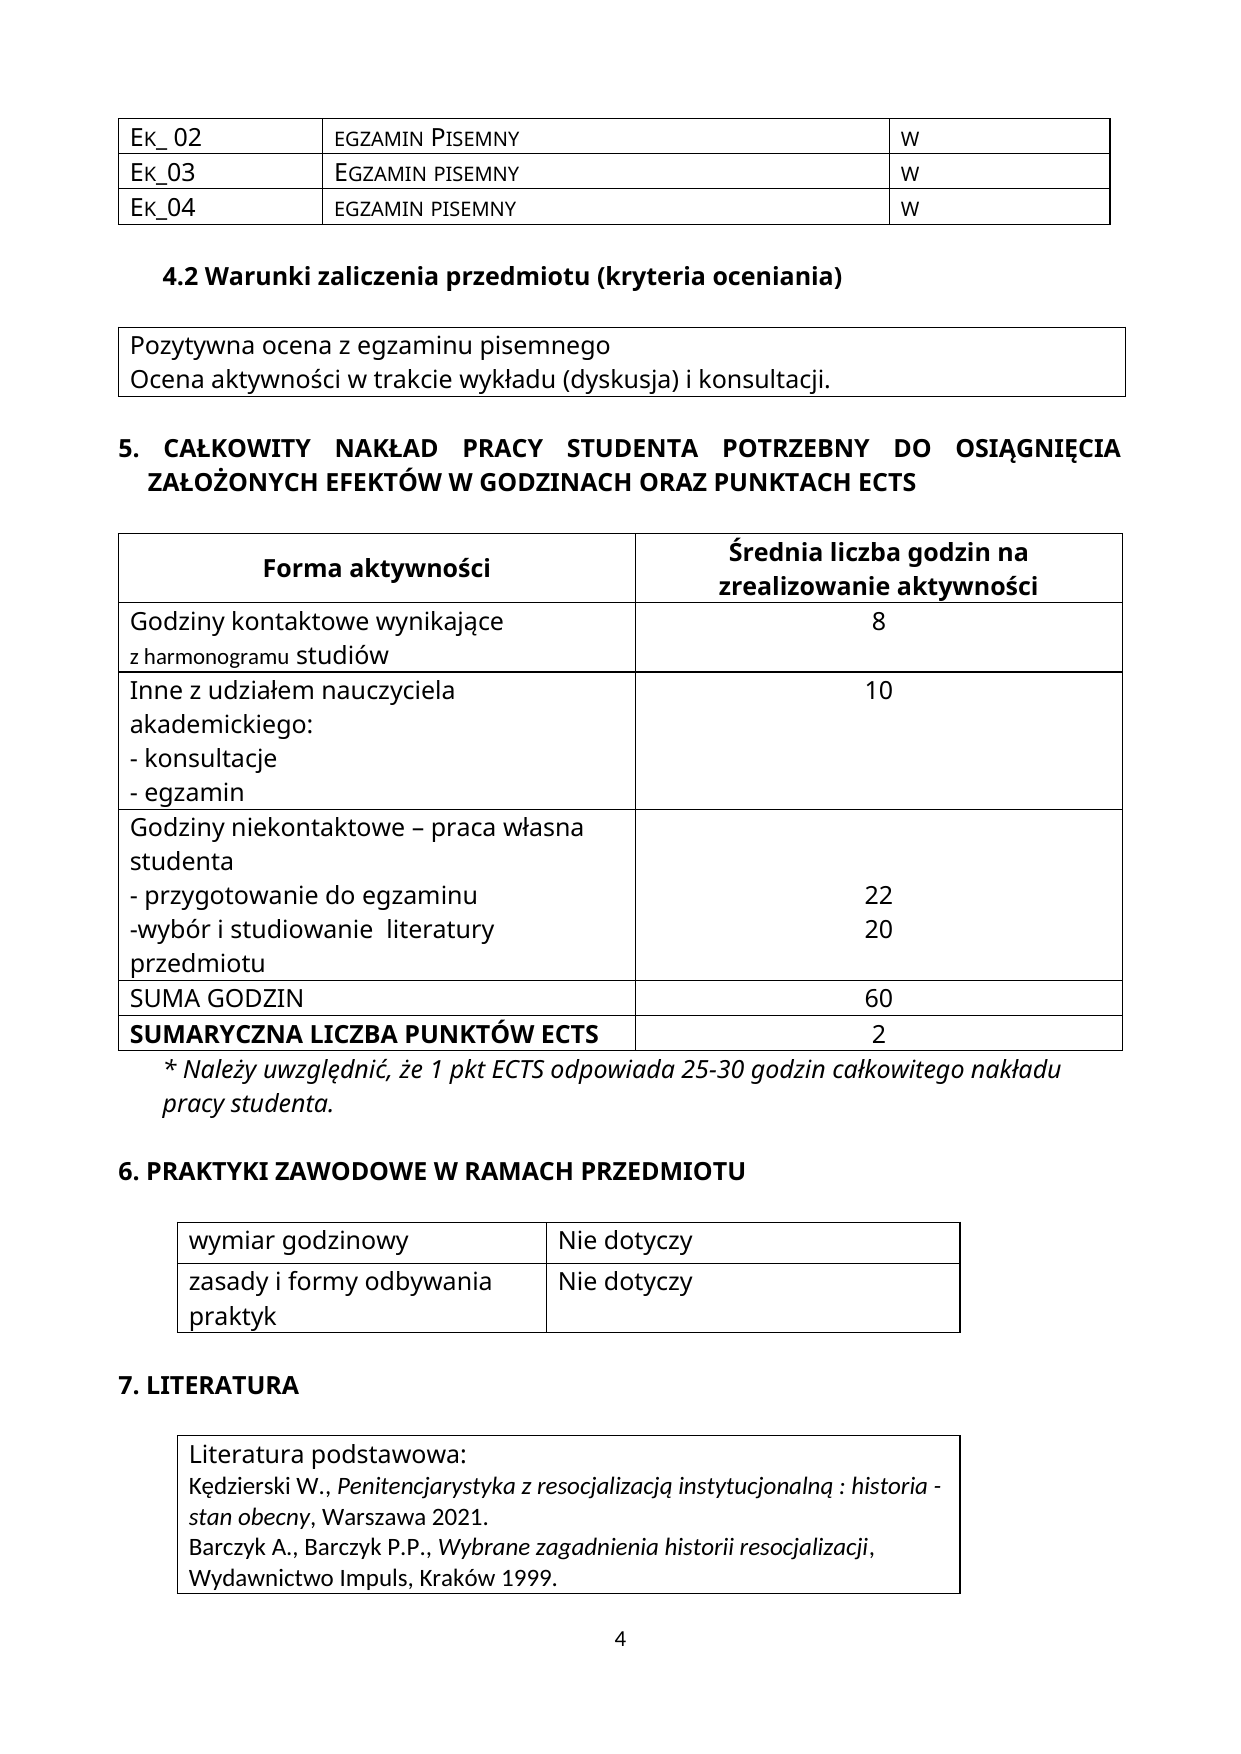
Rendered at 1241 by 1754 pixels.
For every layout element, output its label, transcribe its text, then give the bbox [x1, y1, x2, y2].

text * Należy uwzględnić, że 1 pkt ECTS odpowiada 25-30 godzin całkowitego nakładu pracy studenta. [162, 1051, 1122, 1119]
table_cell SUMARYCZNA LICZBA PUNKTÓW ECTS [119, 1016, 635, 1050]
table_header Średnia liczba godzin na zrealizowanie aktywności [636, 534, 1122, 602]
table_cell 2 [636, 1016, 1122, 1050]
table_cell egzamin pisemny [323, 189, 889, 223]
table_cell Ek_03 [119, 154, 322, 188]
text 5. CAŁKOWITY NAKŁAD PRACY STUDENTA POTRZEBNY DO OSIĄGNIĘCIA ZAŁOŻONYCH EFEKTÓW W GODZINACH ORAZ PUNKTACH ECTS [118, 431, 1122, 499]
table_cell w [890, 119, 1109, 153]
table_header Forma aktywności [119, 534, 635, 602]
table_cell Inne z udziałem nauczyciela akademickiego: - konsultacje - egzamin [119, 673, 635, 809]
table_cell Nie dotyczy [547, 1264, 959, 1332]
table_cell 8 [636, 603, 1122, 671]
table_cell Godziny niekontaktowe – praca własna studenta - przygotowanie do egzaminu -wybór i studiowanie literatury przedmiotu [119, 810, 635, 980]
table_cell Ek_ 02 [119, 119, 322, 153]
text 6. PRAKTYKI ZAWODOWE W RAMACH PRZEDMIOTU [118, 1153, 1122, 1188]
table_header Nie dotyczy [547, 1223, 959, 1263]
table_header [178, 1436, 959, 1593]
table_cell w [890, 154, 1109, 188]
table_cell Egzamin pisemny [323, 154, 889, 188]
table_cell Godziny kontaktowe wynikające z harmonogramu studiów [119, 603, 635, 671]
table_cell 60 [636, 981, 1122, 1015]
text 7. LITERATURA [118, 1367, 1122, 1401]
table_cell Ek_04 [119, 189, 322, 223]
table_header Pozytywna ocena z egzaminu pisemnego Ocena aktywności w trakcie wykładu (dyskusja) i konsultacji. [119, 328, 1125, 396]
table_cell SUMA GODZIN [119, 981, 635, 1015]
table_cell 10 [636, 673, 1122, 809]
table_cell egzamin Pisemny [323, 119, 889, 153]
text 4.2 Warunki zaliczenia przedmiotu (kryteria oceniania) [162, 258, 1122, 293]
table_cell zasady i formy odbywania praktyk [178, 1264, 546, 1332]
table_cell 22 20 [636, 810, 1122, 980]
table_header wymiar godzinowy [178, 1223, 546, 1263]
table_cell w [890, 189, 1109, 223]
